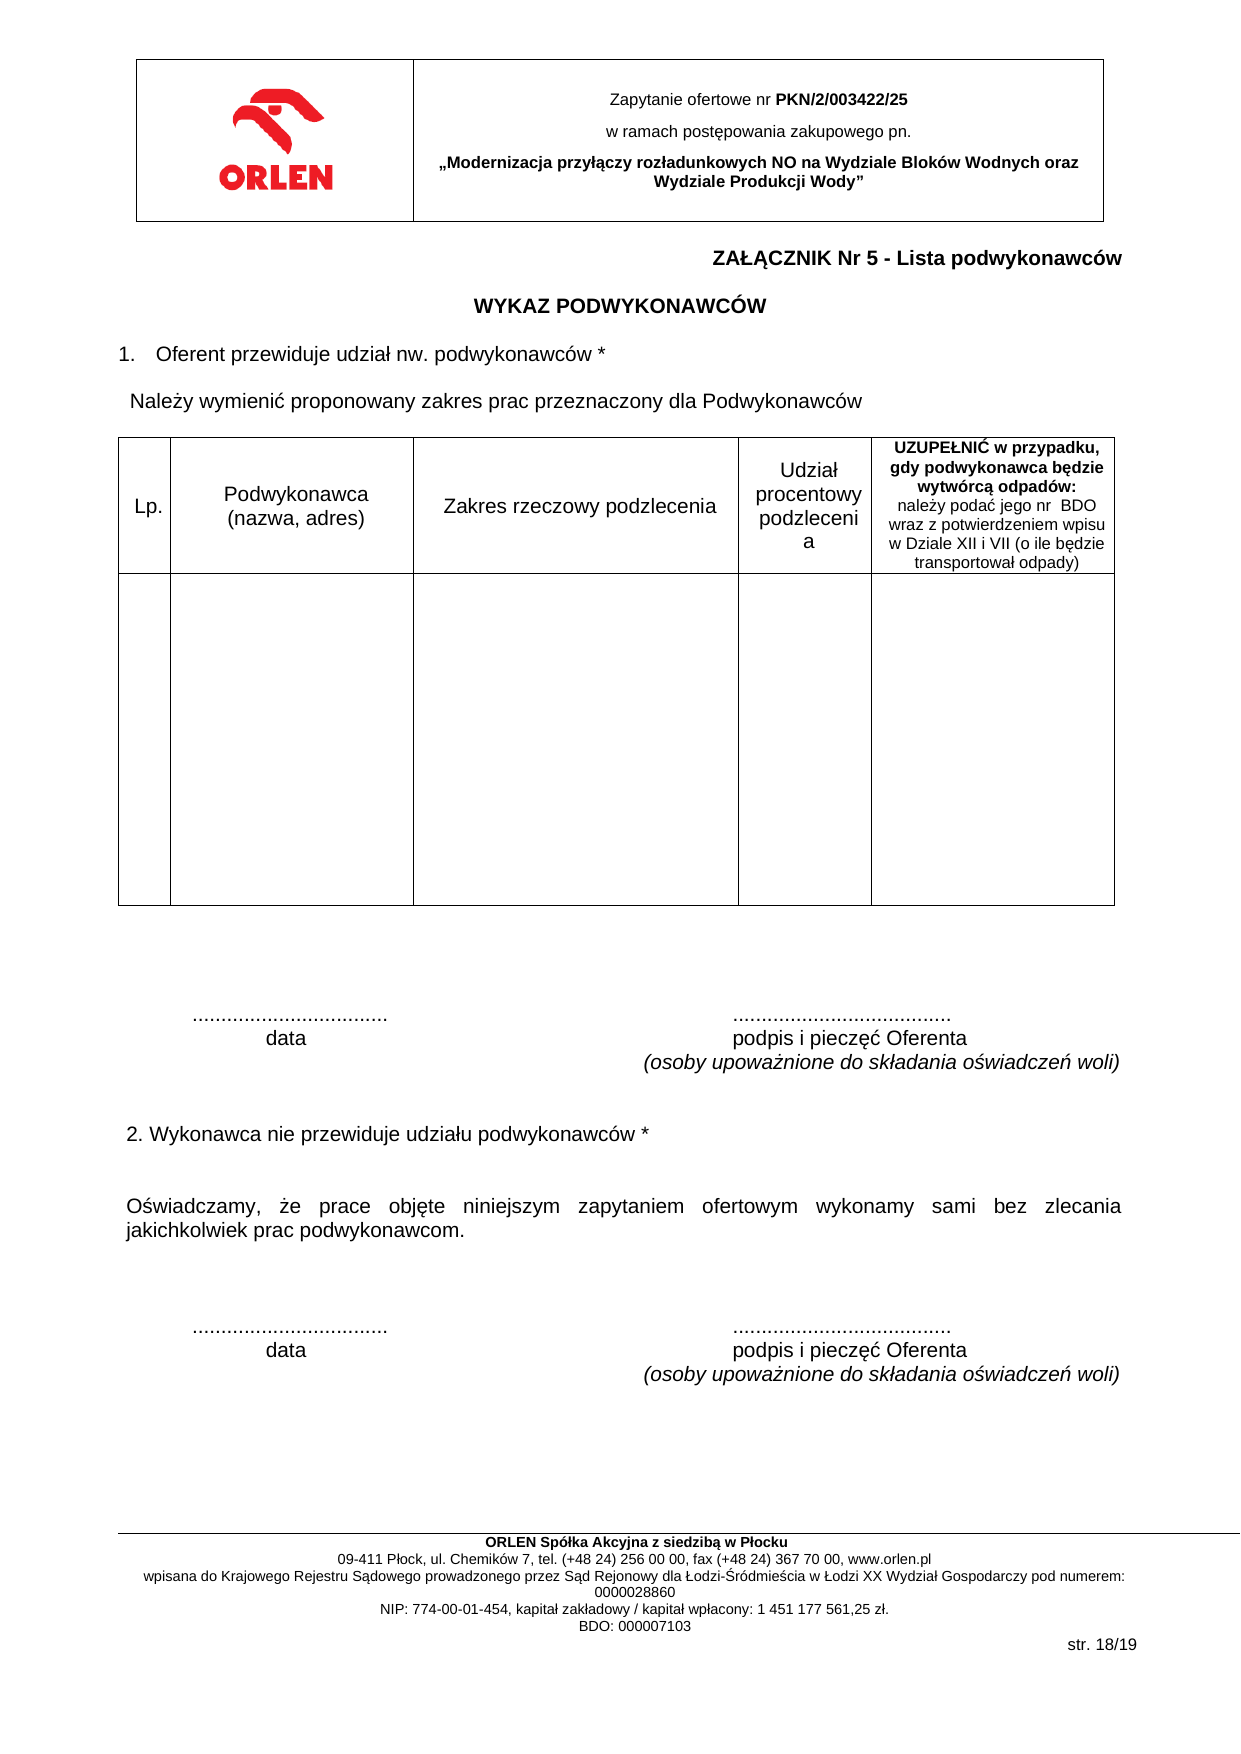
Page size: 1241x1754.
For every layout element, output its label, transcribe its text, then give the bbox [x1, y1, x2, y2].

table_header Podwykonawca (nazwa, adres) [171, 438, 413, 572]
text WYKAZ PODWYKONAWCÓW [118, 293, 1122, 317]
table_cell [739, 574, 871, 905]
text (osoby upoważnione do składania oświadczeń woli) [634, 1050, 1122, 1074]
table_cell [119, 574, 170, 905]
subtitle ZAŁĄCZNIK Nr 5 - Lista podwykonawców [118, 246, 1122, 269]
list Oferent przewiduje udział nw. podwykonawców * [118, 341, 1122, 365]
table_header Udział procentowy podzlecenia [739, 438, 871, 572]
text 2. Wykonawca nie przewiduje udziału podwykonawców * [126, 1122, 1122, 1146]
text .................................. ...................................... [118, 1314, 1122, 1338]
text data podpis i pieczęć Oferenta [192, 1026, 1122, 1050]
table_cell [171, 574, 413, 905]
text (osoby upoważnione do składania oświadczeń woli) [634, 1362, 1122, 1386]
text Oświadczamy, że prace objęte niniejszym zapytaniem ofertowym wykonamy sami bez zlecania jakichkolwiek prac podwykonawcom. [126, 1194, 1122, 1242]
text data podpis i pieczęć Oferenta [192, 1338, 1122, 1362]
table_header Lp. [119, 438, 170, 572]
table_header Zakres rzeczowy podzlecenia [414, 438, 738, 572]
text Należy wymienić proponowany zakres prac przeznaczony dla Podwykonawców [118, 389, 1122, 413]
table_header UZUPEŁNIĆ w przypadku, gdy podwykonawca będzie wytwórcą odpadów: należy podać jego nr BDO wraz z potwierdzeniem wpisu w Dziale XII i VII (o ile będzie transportował odpady) [872, 438, 1114, 572]
table_cell [872, 574, 1114, 905]
picture [202, 66, 348, 208]
table_cell [414, 574, 738, 905]
text .................................. ...................................... [118, 1002, 1122, 1026]
